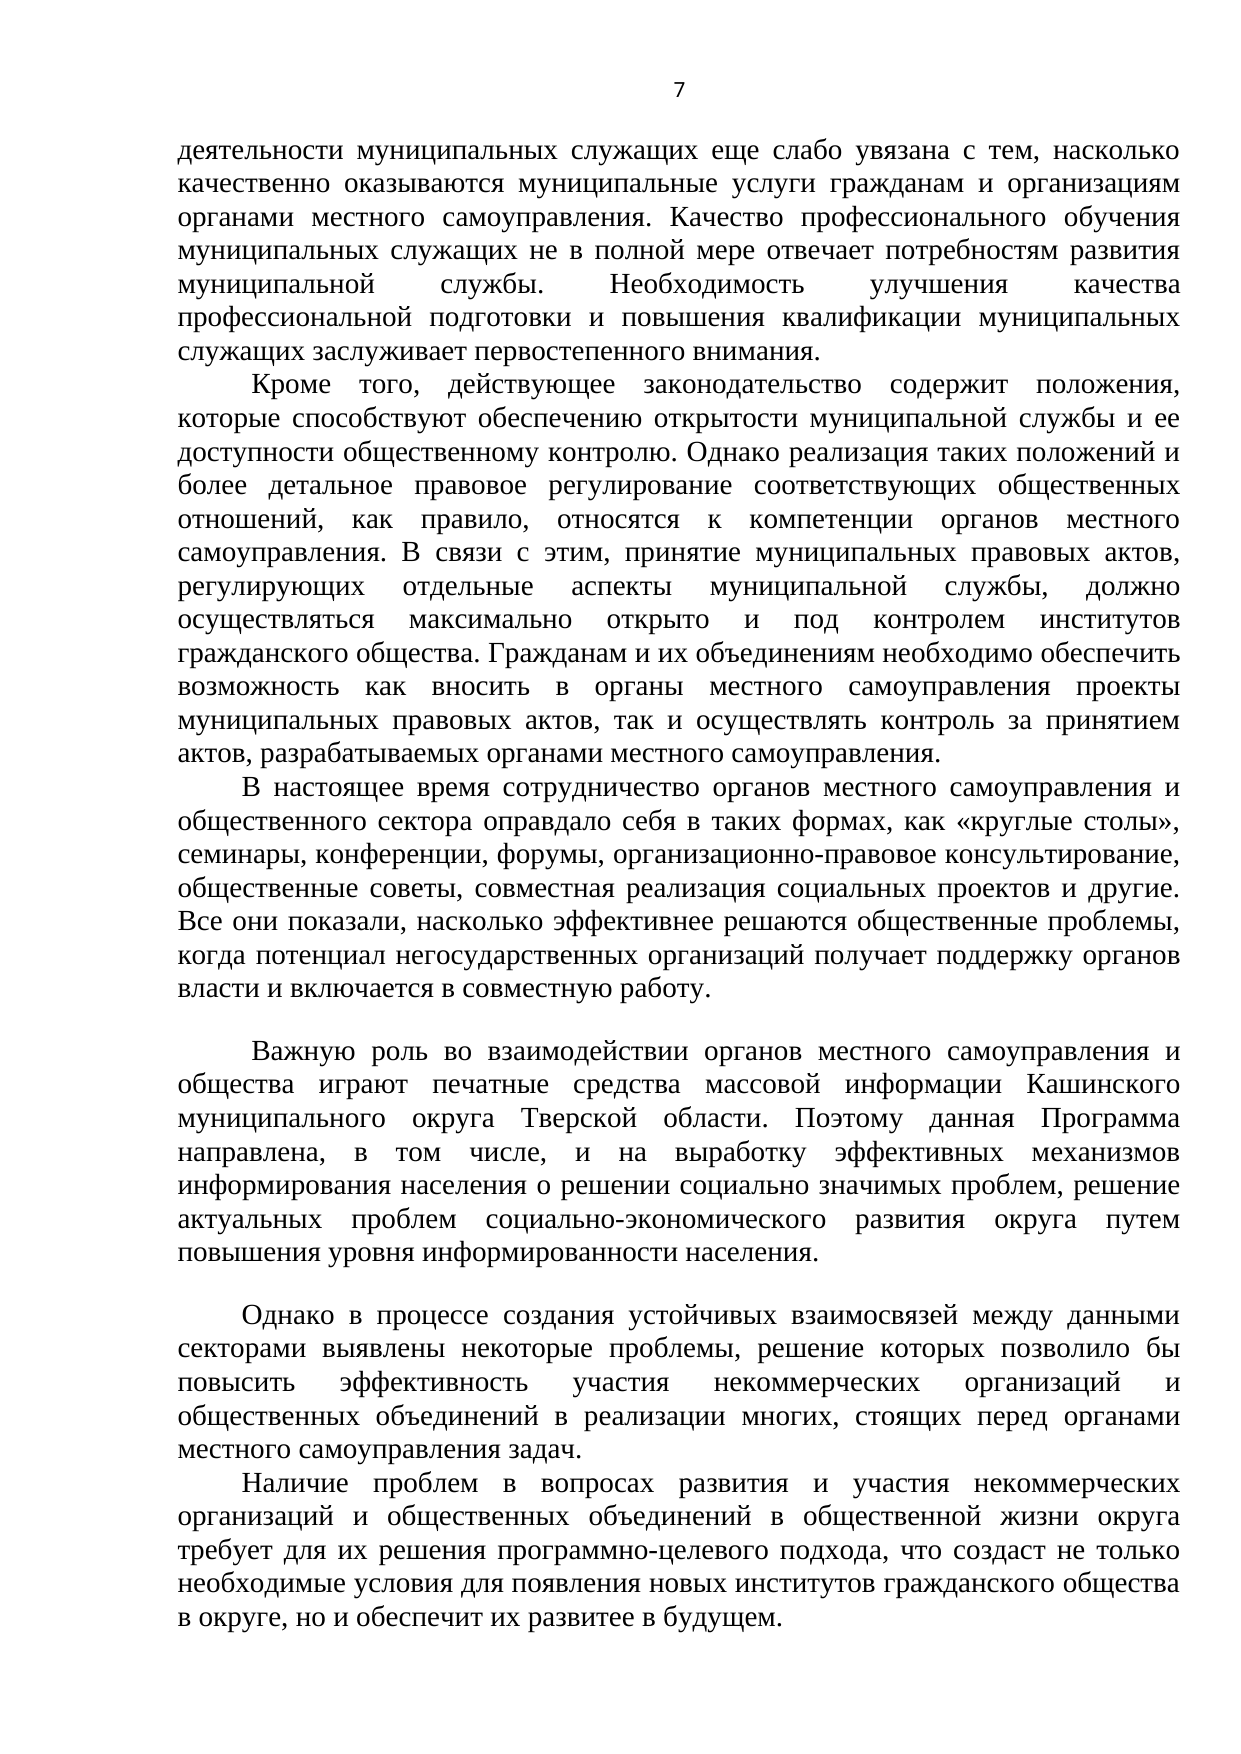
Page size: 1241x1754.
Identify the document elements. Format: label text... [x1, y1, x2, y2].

text Важную роль во взаимодействии органов местного самоуправления и общества играют печатные средства массовой информации Кашинского муниципального округа Тверской области. Поэтому данная Программа направлена, в том числе, и на выработку эффективных механизмов информирования населения о решении социально значимых проблем, решение актуальных проблем социально-экономического развития округа путем повышения уровня информированности населения. [177, 1033, 1181, 1268]
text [177, 132, 1181, 367]
text В настоящее время сотрудничество органов местного самоуправления и общественного сектора оправдало себя в таких формах, как «круглые столы», семинары, конференции, форумы, организационно-правовое консультирование, общественные советы, совместная реализация социальных проектов и другие. Все они показали, насколько эффективнее решаются общественные проблемы, когда потенциал негосударственных организаций получает поддержку органов власти и включается в совместную работу. [177, 769, 1181, 1004]
text Однако в процессе создания устойчивых взаимосвязей между данными секторами выявлены некоторые проблемы, решение которых позволило бы повысить эффективность участия некоммерческих организаций и общественных объединений в реализации многих, стоящих перед органами местного самоуправления задач. [177, 1297, 1181, 1465]
text Наличие проблем в вопросах развития и участия некоммерческих организаций и общественных объединений в общественной жизни округа требует для их решения программно-целевого подхода, что создаст не только необходимые условия для появления новых институтов гражданского общества в округе, но и обеспечит их развитее в будущем. [177, 1465, 1181, 1632]
text Кроме того, действующее законодательство содержит положения, которые способствуют обеспечению открытости муниципальной службы и ее доступности общественному контролю. Однако реализация таких положений и более детальное правовое регулирование соответствующих общественных отношений, как правило, относятся к компетенции органов местного самоуправления. В связи с этим, принятие муниципальных правовых актов, регулирующих отдельные аспекты муниципальной службы, должно осуществляться максимально открыто и под контролем институтов гражданского общества. Гражданам и их объединениям необходимо обеспечить возможность как вносить в органы местного самоуправления проекты муниципальных правовых актов, так и осуществлять контроль за принятием актов, разрабатываемых органами местного самоуправления. [177, 367, 1181, 769]
